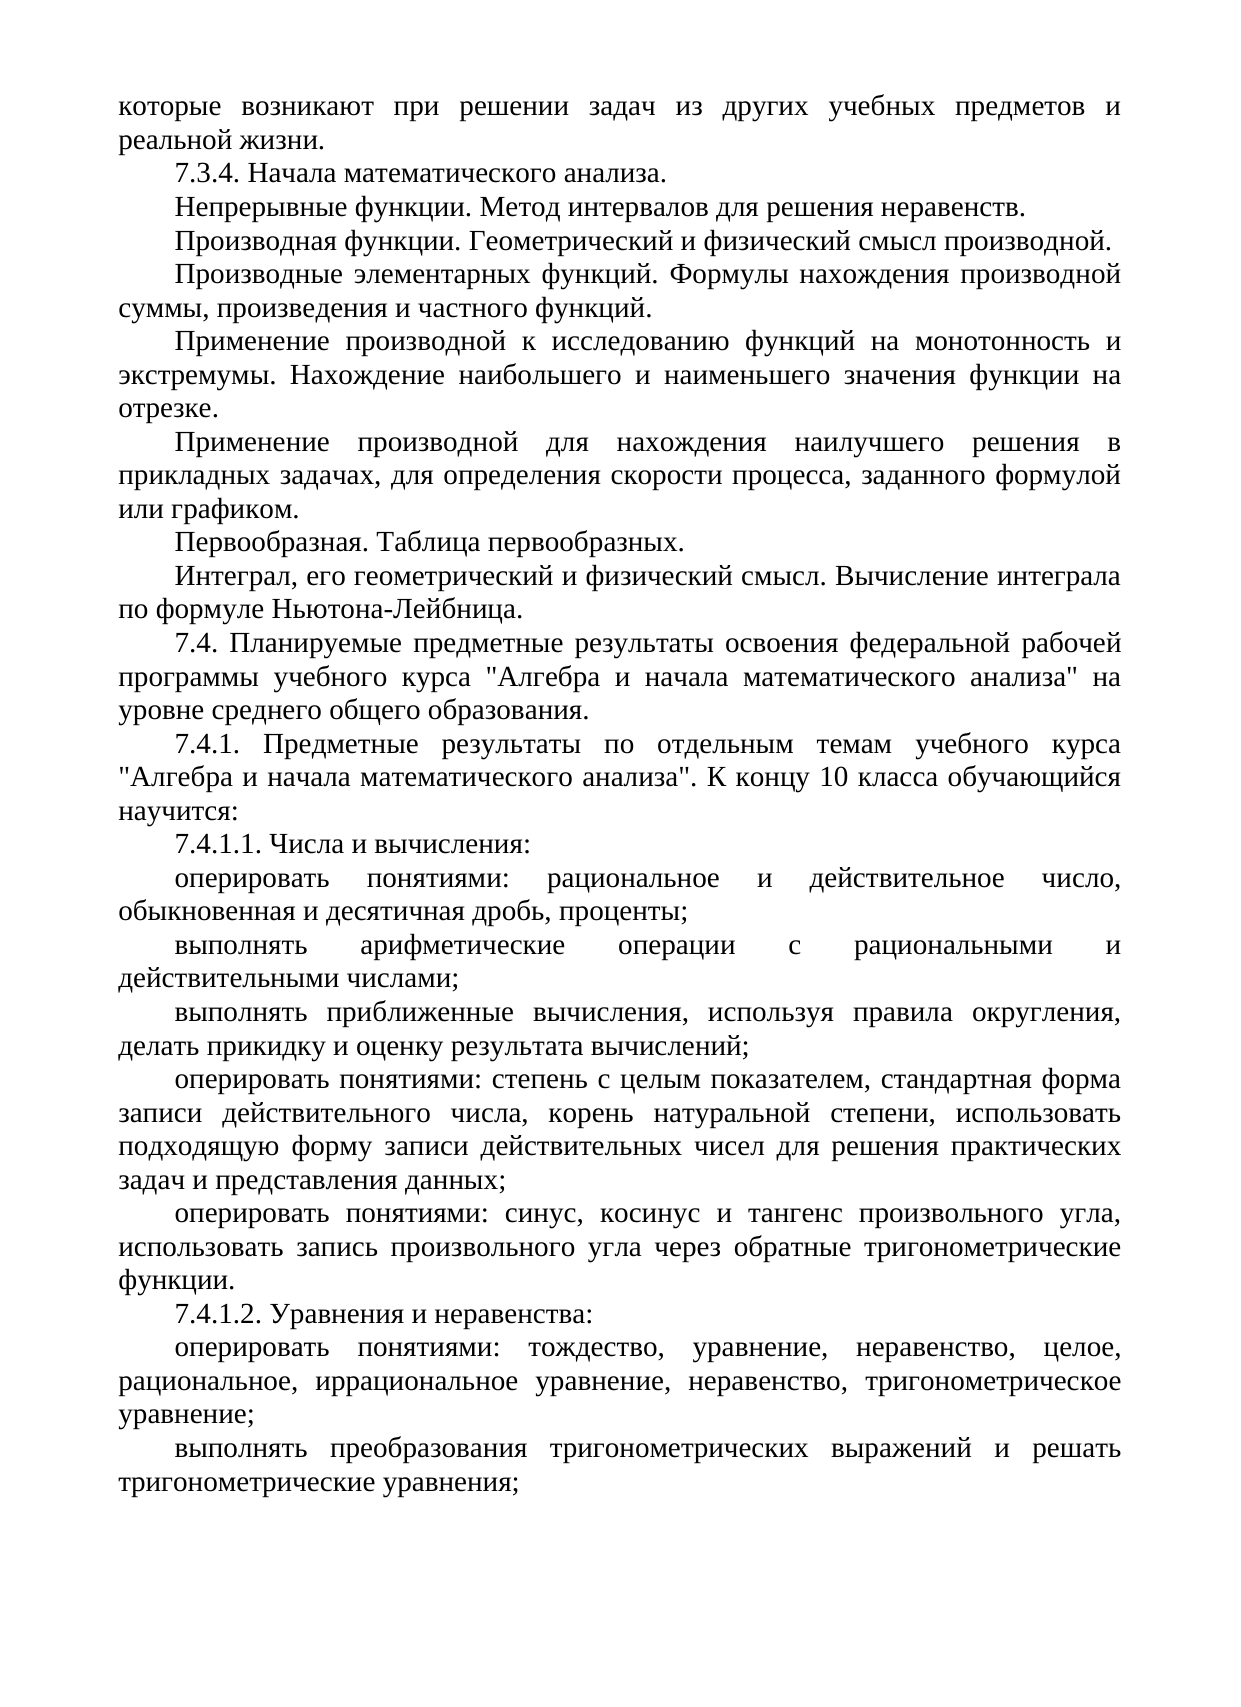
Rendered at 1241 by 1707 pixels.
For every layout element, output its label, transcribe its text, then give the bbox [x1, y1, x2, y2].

text Производная функции. Геометрический и физический смысл производной. [118, 223, 1122, 256]
text 7.3.4. Начала математического анализа. [118, 156, 1122, 189]
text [118, 88, 1122, 156]
text Первообразная. Таблица первообразных. [118, 524, 1122, 558]
text 7.4.1.2. Уравнения и неравенства: [118, 1296, 1122, 1329]
text выполнять приближенные вычисления, используя правила округления, делать прикидку и оценку результата вычислений; [118, 994, 1122, 1061]
text оперировать понятиями: рациональное и действительное число, обыкновенная и десятичная дробь, проценты; [118, 860, 1122, 927]
text 7.4.1. Предметные результаты по отдельным темам учебного курса "Алгебра и начала математического анализа". К концу 10 класса обучающийся научится: [118, 726, 1122, 826]
text оперировать понятиями: тождество, уравнение, неравенство, целое, рациональное, иррациональное уравнение, неравенство, тригонометрическое уравнение; [118, 1329, 1122, 1430]
text выполнять арифметические операции с рациональными и действительными числами; [118, 927, 1122, 994]
text Применение производной для нахождения наилучшего решения в прикладных задачах, для определения скорости процесса, заданного формулой или графиком. [118, 424, 1122, 524]
text оперировать понятиями: синус, косинус и тангенс произвольного угла, использовать запись произвольного угла через обратные тригонометрические функции. [118, 1195, 1122, 1296]
text Применение производной к исследованию функций на монотонность и экстремумы. Нахождение наибольшего и наименьшего значения функции на отрезке. [118, 323, 1122, 424]
text 7.4.1.1. Числа и вычисления: [118, 826, 1122, 860]
text Интеграл, его геометрический и физический смысл. Вычисление интеграла по формуле Ньютона-Лейбница. [118, 558, 1122, 625]
text Непрерывные функции. Метод интервалов для решения неравенств. [118, 189, 1122, 223]
text 7.4. Планируемые предметные результаты освоения федеральной рабочей программы учебного курса "Алгебра и начала математического анализа" на уровне среднего общего образования. [118, 625, 1122, 726]
text Производные элементарных функций. Формулы нахождения производной суммы, произведения и частного функций. [118, 256, 1122, 323]
text оперировать понятиями: степень с целым показателем, стандартная форма записи действительного числа, корень натуральной степени, использовать подходящую форму записи действительных чисел для решения практических задач и представления данных; [118, 1061, 1122, 1195]
text выполнять преобразования тригонометрических выражений и решать тригонометрические уравнения; [118, 1430, 1122, 1497]
